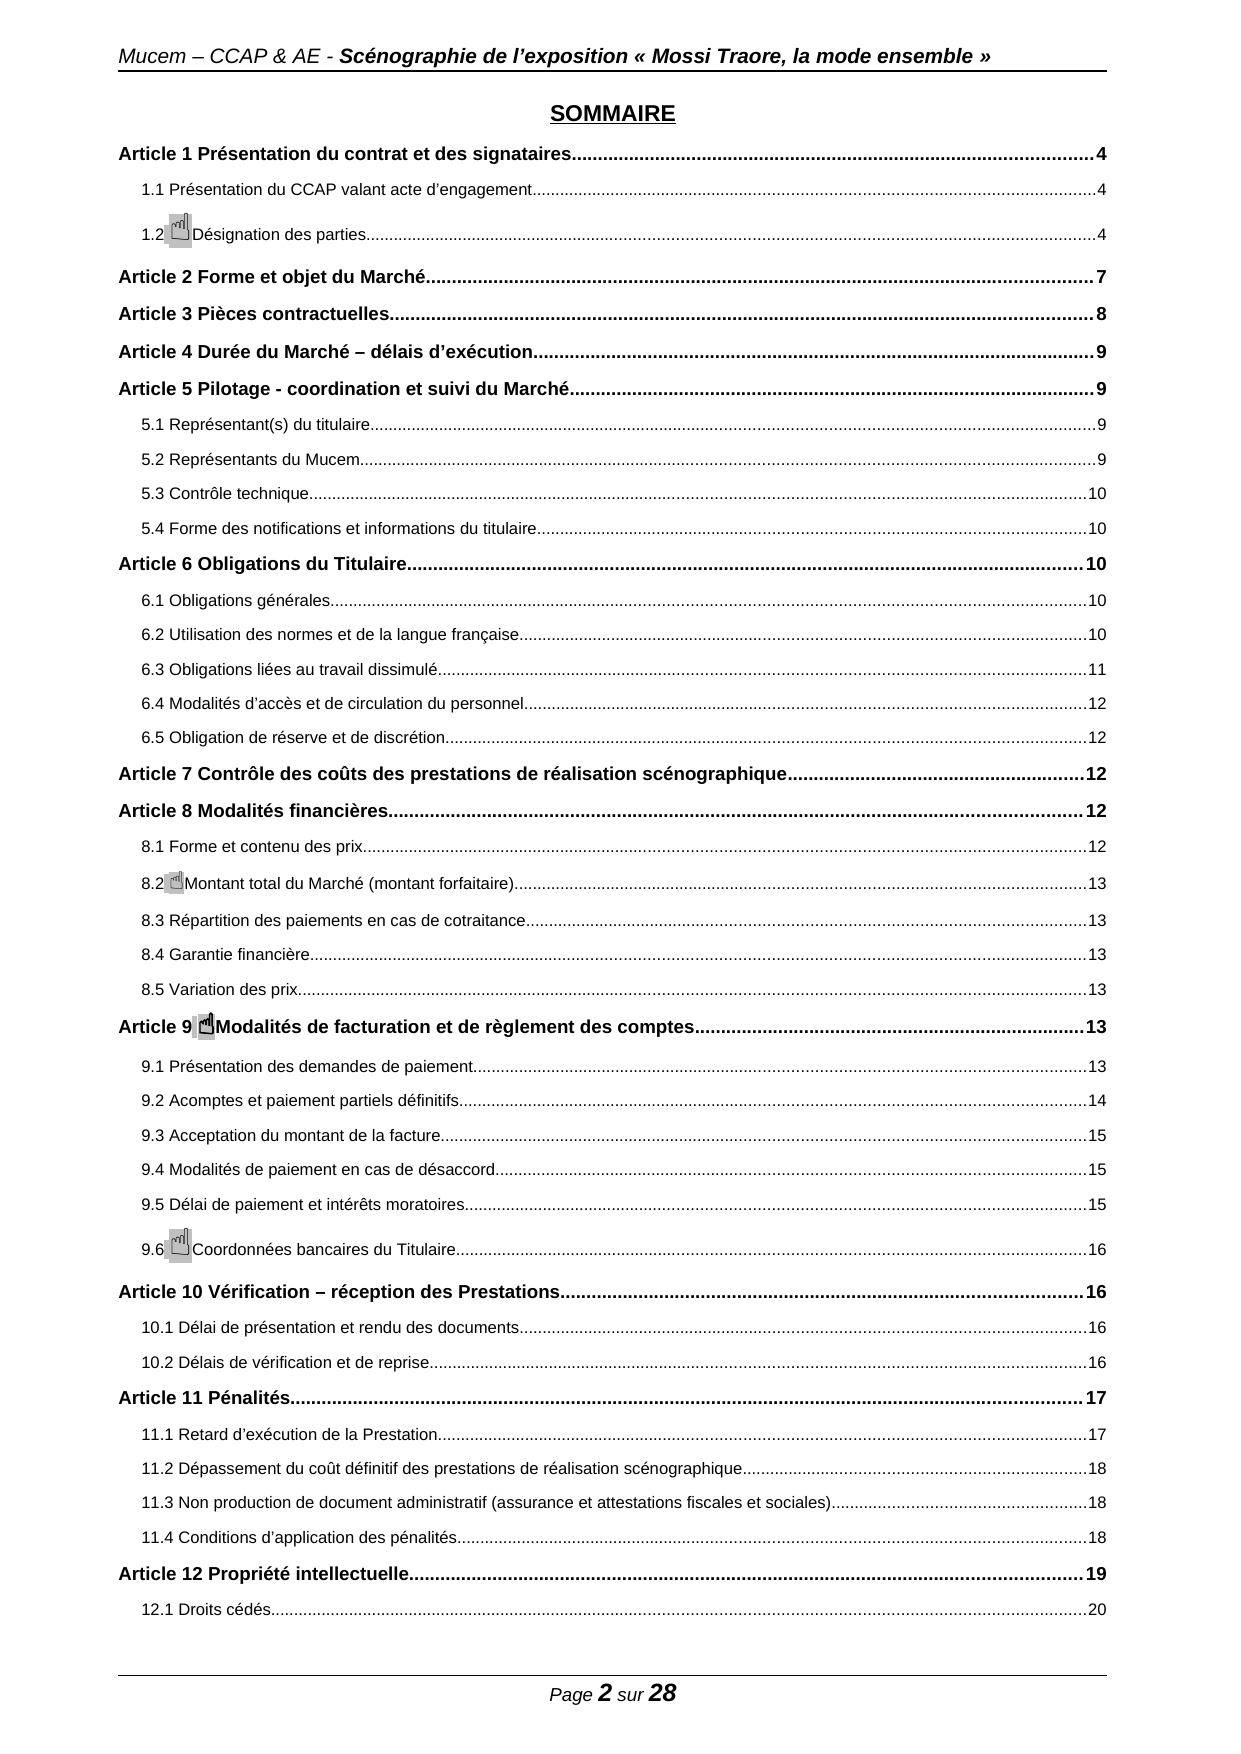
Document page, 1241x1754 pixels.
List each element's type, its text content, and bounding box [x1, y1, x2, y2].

text 6.3 Obligations liées au travail dissimulé 11 [141, 659, 1107, 678]
text 10.1 Délai de présentation et rendu des documents 16 [141, 1318, 1107, 1337]
text 11.4 Conditions d’application des pénalités 18 [141, 1528, 1107, 1547]
text Article 8 Modalités financières 12 [118, 800, 1107, 822]
text Article 4 Durée du Marché – délais d’exécution 9 [118, 341, 1107, 362]
text 8.4 Garantie financière 13 [141, 945, 1107, 964]
text 9.2 Acomptes et paiement partiels définitifs 14 [141, 1091, 1107, 1110]
text 6.2 Utilisation des normes et de la langue française 10 [141, 625, 1107, 644]
text 5.4 Forme des notifications et informations du titulaire 10 [141, 518, 1107, 538]
text 9.3 Acceptation du montant de la facture 15 [141, 1126, 1107, 1145]
text 8.5 Variation des prix 13 [141, 979, 1107, 998]
text 8.2 Montant total du Marché (montant forfaitaire) 13 [184, 872, 1107, 894]
text 9.1 Présentation des demandes de paiement 13 [141, 1057, 1107, 1076]
text 9.4 Modalités de paiement en cas de désaccord 15 [141, 1160, 1107, 1179]
text Article 12 Propriété intellectuelle 19 [118, 1562, 1107, 1584]
text 12.1 Droits cédés 20 [141, 1599, 1107, 1619]
text 6.1 Obligations générales 10 [141, 590, 1107, 609]
text Article 5 Pilotage - coordination et suivi du Marché 9 [118, 378, 1107, 399]
text 5.1 Représentant(s) du titulaire 9 [141, 415, 1107, 434]
text Article 7 Contrôle des coûts des prestations de réalisation scénographique 12 [118, 763, 1107, 784]
text 9.5 Délai de paiement et intérêts moratoires 15 [141, 1195, 1107, 1214]
text Article 11 Pénalités 17 [118, 1387, 1107, 1409]
text 11.3 Non production de document administratif (assurance et attestations fiscales et sociales) 18 [141, 1493, 1107, 1512]
text Article 9 Modalités de facturation et de règlement des comptes 13 [215, 1014, 1107, 1040]
text 10.2 Délais de vérification et de reprise 16 [141, 1353, 1107, 1372]
text SOMMAIRE [118, 100, 1107, 126]
text 6.4 Modalités d’accès et de circulation du personnel 12 [141, 694, 1107, 713]
text 6.5 Obligation de réserve et de discrétion 12 [141, 728, 1107, 747]
text 8.3 Répartition des paiements en cas de cotraitance 13 [141, 910, 1107, 929]
text 11.1 Retard d’exécution de la Prestation 17 [141, 1424, 1107, 1443]
text Article 2 Forme et objet du Marché 7 [118, 266, 1107, 287]
text 8.1 Forme et contenu des prix 12 [141, 837, 1107, 856]
text Article 1 Présentation du contrat et des signataires 4 [118, 142, 1107, 164]
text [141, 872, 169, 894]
text Article 3 Pièces contractuelles 8 [118, 303, 1107, 325]
text 9.6 Coordonnées bancaires du Titulaire 16 [192, 1229, 1107, 1263]
text Article 6 Obligations du Titulaire 10 [118, 553, 1107, 574]
text 5.2 Représentants du Mucem 9 [141, 449, 1107, 469]
text 1.2 Désignation des parties 4 [192, 214, 1107, 248]
text 11.2 Dépassement du coût définitif des prestations de réalisation scénographique 18 [141, 1459, 1107, 1478]
text 5.3 Contrôle technique 10 [141, 484, 1107, 503]
text Article 10 Vérification – réception des Prestations 16 [118, 1281, 1107, 1302]
text 1.1 Présentation du CCAP valant acte d’engagement 4 [141, 180, 1107, 199]
